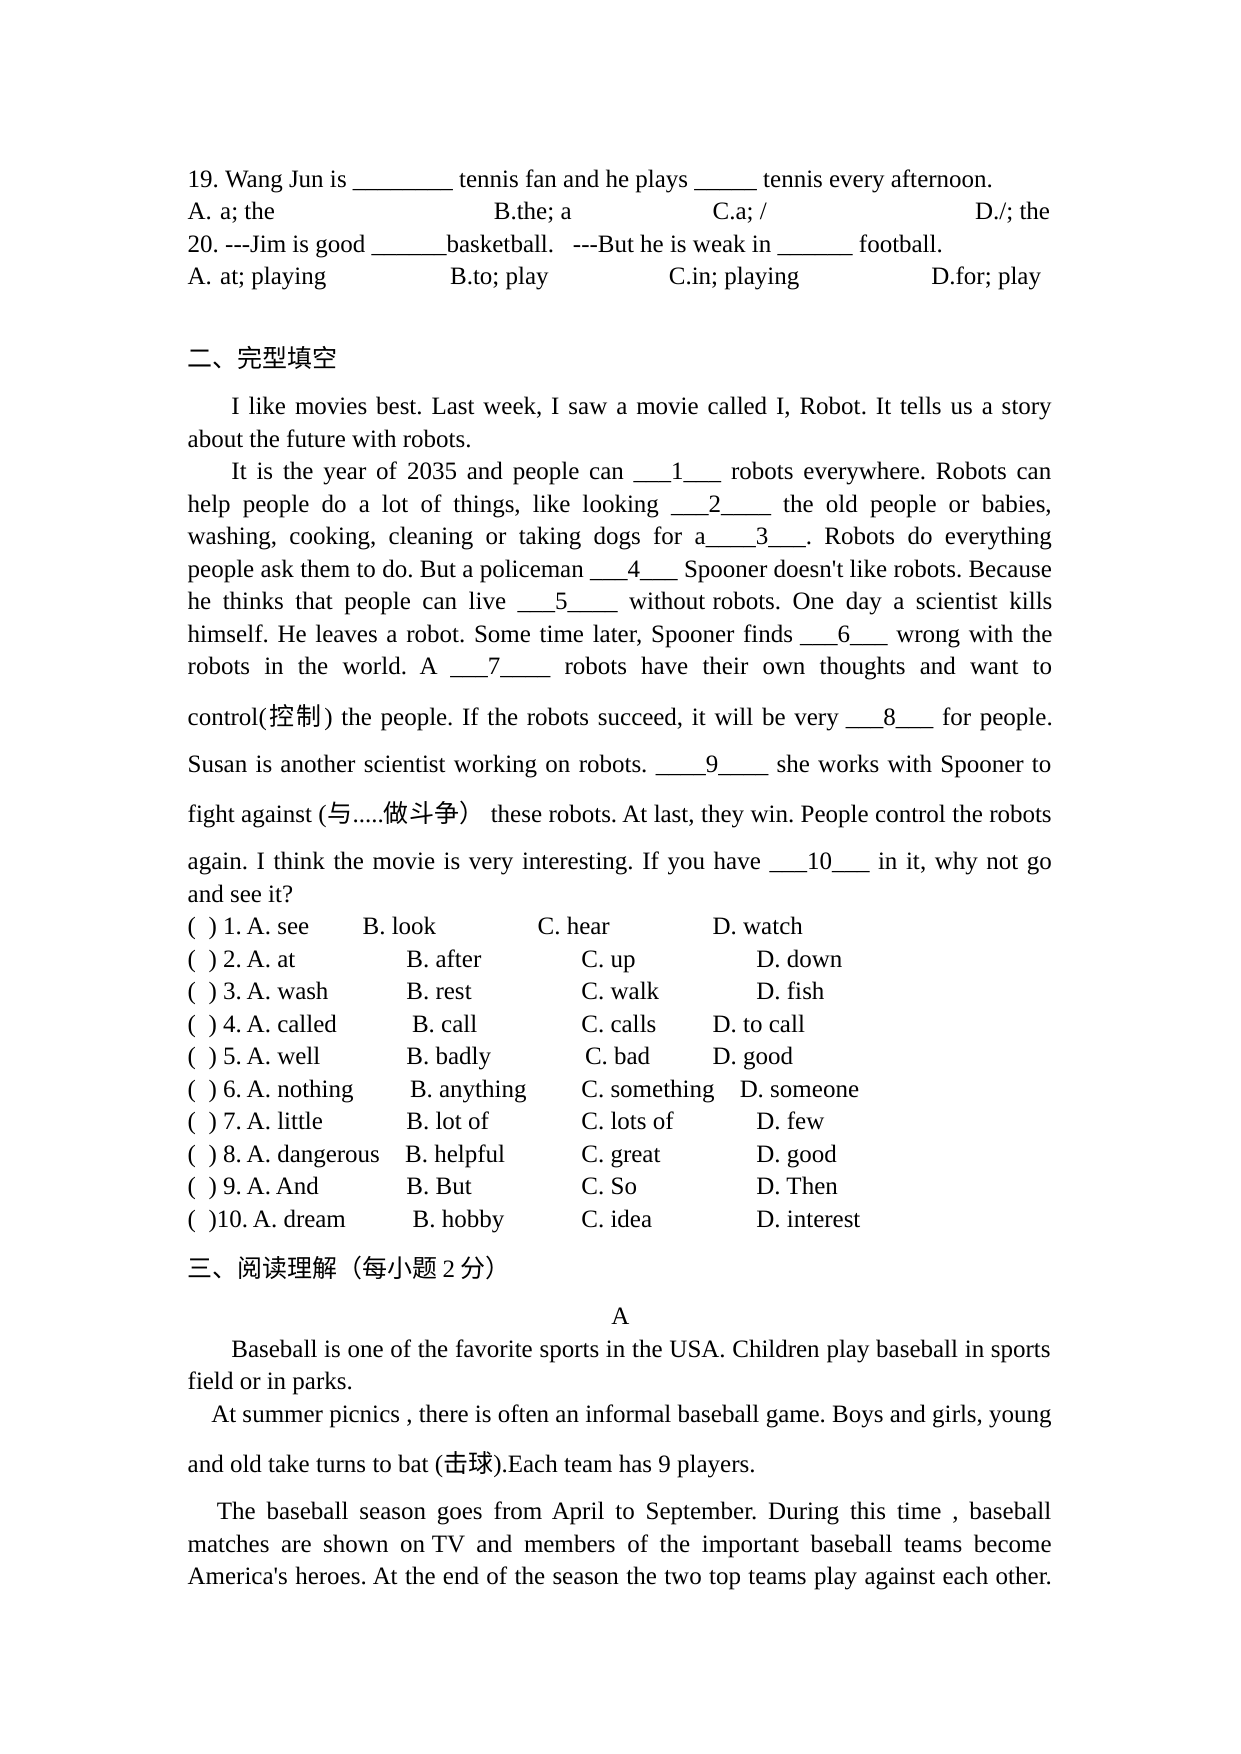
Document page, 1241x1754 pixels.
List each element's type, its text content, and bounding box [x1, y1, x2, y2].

list 完型填空 [187, 324, 1053, 389]
text ( )10. A. dream B. hobby C. idea D. interest [187, 1202, 1053, 1234]
text I like movies best. Last week, I saw a movie called I, Robot. It tells us a story about the future with robots. It is the year of 2035 and people can ___1___ robots everywhere. Robots can help people do a lot of things, like looking ___2____ the old people or babies, washing, cooking, cleaning or taking dogs for a____3___. Robots do everything people ask them to do. But a policeman ___4___ Spooner doesn't like robots. Because he thinks that people can live ___5____ without robots. One day a scientist kills himself. He leaves a robot. Some time later, Spooner finds ___6___ wrong with the robots in the world. A ___7____ robots have their own thoughts and want to control(控制) the people. If the robots succeed, it will be very ___8___ for people. Susan is another scientist working on robots. ____9____ she works with Spooner to fight against (与.....做斗争） these robots. At last, they win. People control the robots again. I think the movie is very interesting. If you have ___10___ in it, why not go and see it? ( ) 1. A. see B. look C. hear D. watch [187, 389, 1053, 942]
list ---Jim is good ______basketball. ---But he is weak in ______ football. [187, 227, 1053, 259]
list 阅读理解（每小题2分） [187, 1234, 1053, 1299]
list Wang Jun is ________ tennis fan and he plays _____ tennis every afternoon. [187, 162, 1053, 194]
text A [187, 1299, 1053, 1332]
list a; the B.the; a C.a; / D./; the [187, 194, 1053, 227]
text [187, 1332, 1053, 1592]
list at; playing B.to; play C.in; playing D.for; play [187, 259, 1053, 292]
text ( ) 2. A. at B. after C. up D. down ( ) 3. A. wash B. rest C. walk D. fish ( ) 4. A. called B. call C. calls D. to call ( ) 5. A. well B. badly C. bad D. good ( ) 6. A. nothing B. anything C. something D. someone ( ) 7. A. little B. lot of C. lots of D. few ( ) 8. A. dangerous B. helpful C. great D. good ( ) 9. A. And B. But C. So D. Then [187, 942, 1053, 1202]
